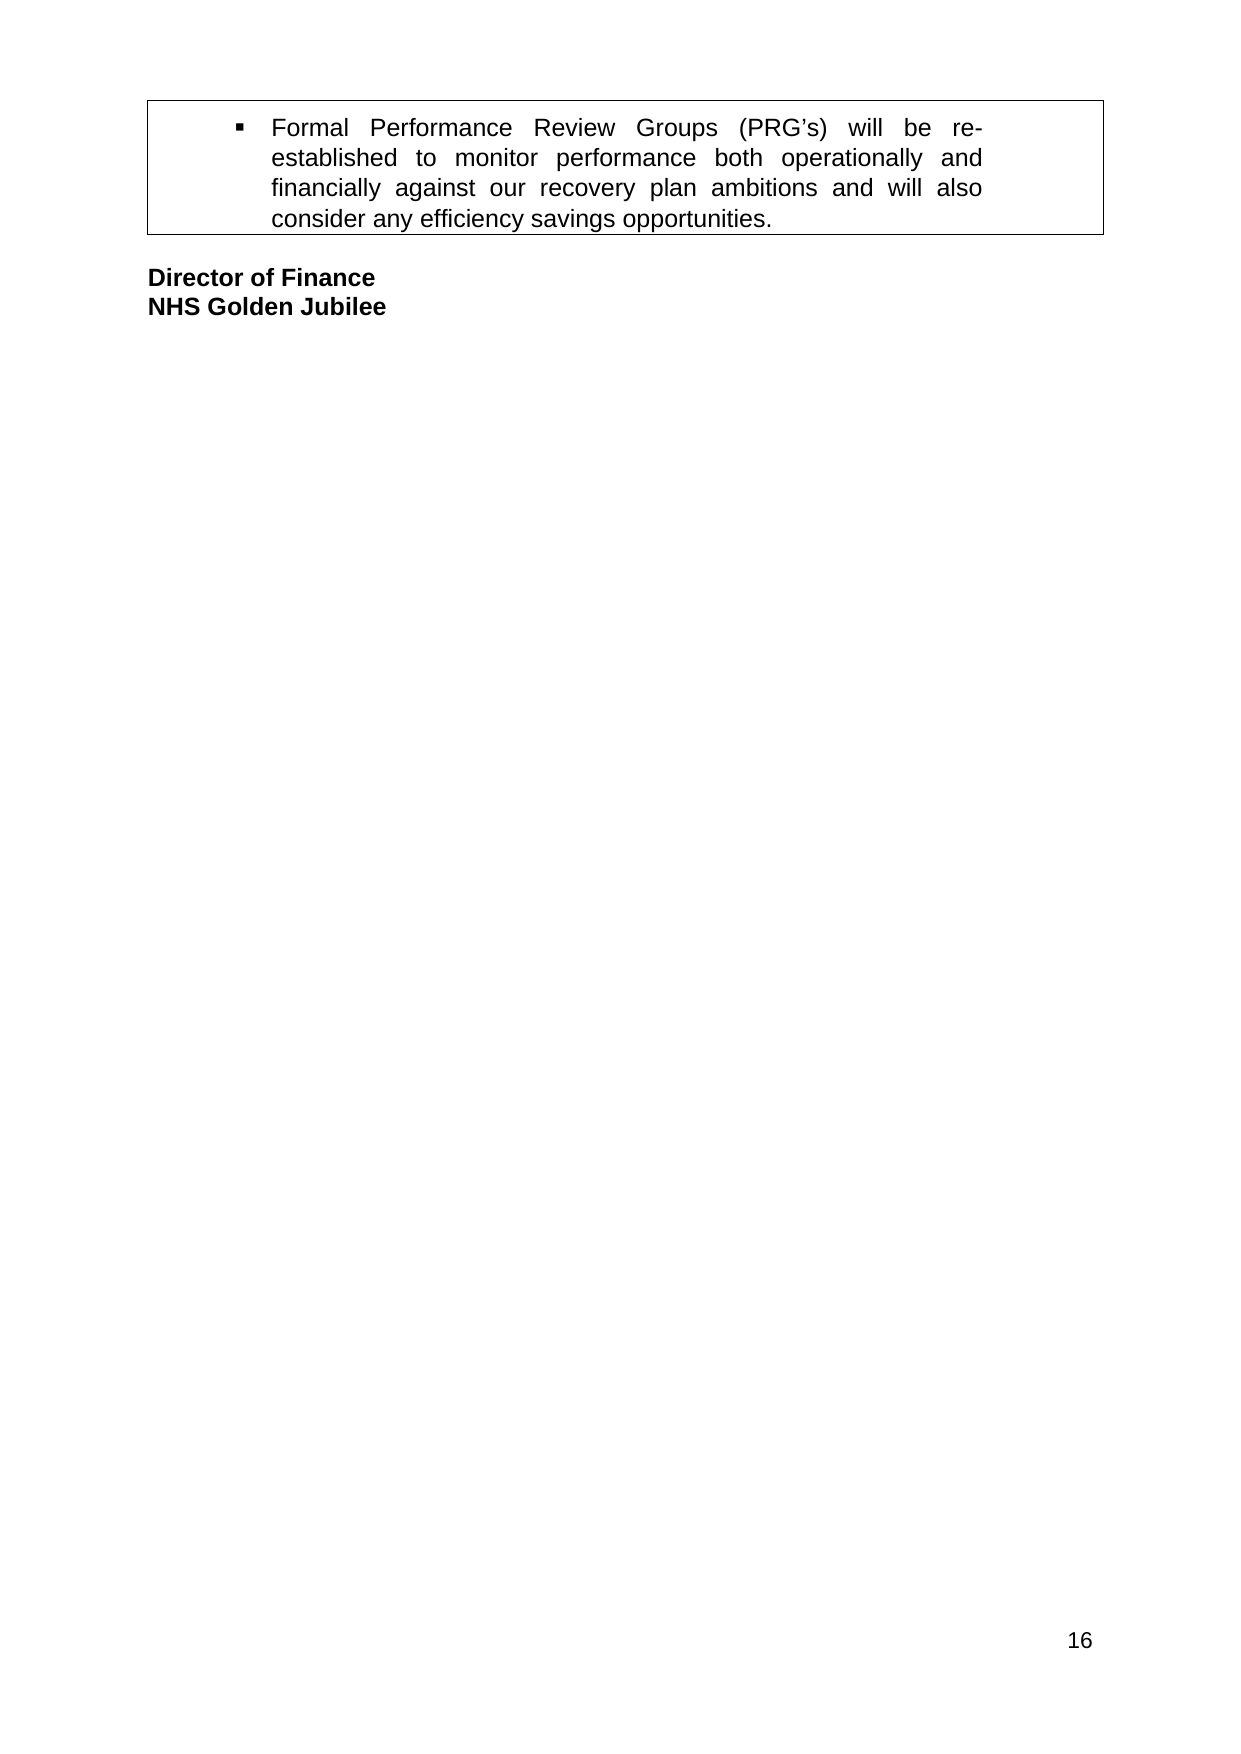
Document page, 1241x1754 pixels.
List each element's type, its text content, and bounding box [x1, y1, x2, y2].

text NHS Golden Jubilee [148, 292, 1092, 321]
text Director of Finance [148, 263, 1092, 292]
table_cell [148, 101, 1103, 234]
